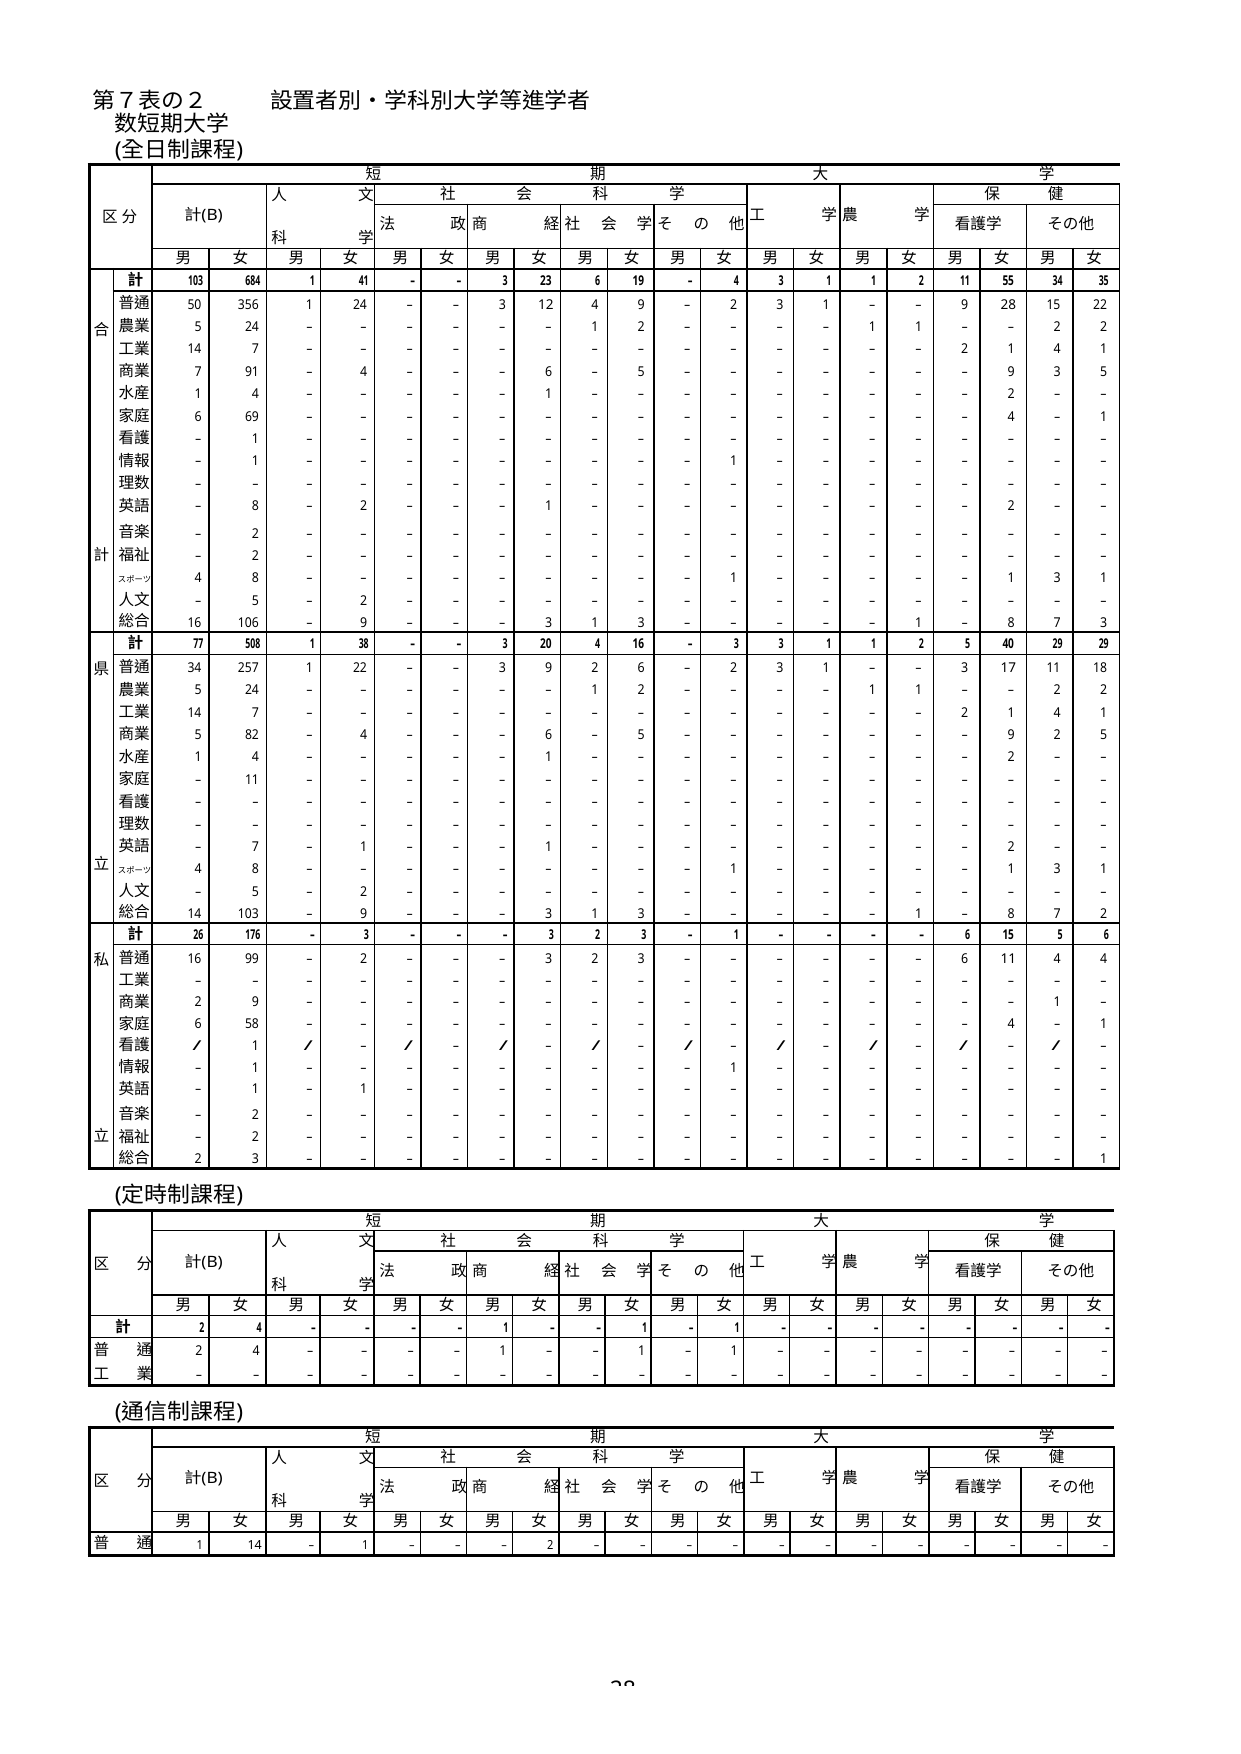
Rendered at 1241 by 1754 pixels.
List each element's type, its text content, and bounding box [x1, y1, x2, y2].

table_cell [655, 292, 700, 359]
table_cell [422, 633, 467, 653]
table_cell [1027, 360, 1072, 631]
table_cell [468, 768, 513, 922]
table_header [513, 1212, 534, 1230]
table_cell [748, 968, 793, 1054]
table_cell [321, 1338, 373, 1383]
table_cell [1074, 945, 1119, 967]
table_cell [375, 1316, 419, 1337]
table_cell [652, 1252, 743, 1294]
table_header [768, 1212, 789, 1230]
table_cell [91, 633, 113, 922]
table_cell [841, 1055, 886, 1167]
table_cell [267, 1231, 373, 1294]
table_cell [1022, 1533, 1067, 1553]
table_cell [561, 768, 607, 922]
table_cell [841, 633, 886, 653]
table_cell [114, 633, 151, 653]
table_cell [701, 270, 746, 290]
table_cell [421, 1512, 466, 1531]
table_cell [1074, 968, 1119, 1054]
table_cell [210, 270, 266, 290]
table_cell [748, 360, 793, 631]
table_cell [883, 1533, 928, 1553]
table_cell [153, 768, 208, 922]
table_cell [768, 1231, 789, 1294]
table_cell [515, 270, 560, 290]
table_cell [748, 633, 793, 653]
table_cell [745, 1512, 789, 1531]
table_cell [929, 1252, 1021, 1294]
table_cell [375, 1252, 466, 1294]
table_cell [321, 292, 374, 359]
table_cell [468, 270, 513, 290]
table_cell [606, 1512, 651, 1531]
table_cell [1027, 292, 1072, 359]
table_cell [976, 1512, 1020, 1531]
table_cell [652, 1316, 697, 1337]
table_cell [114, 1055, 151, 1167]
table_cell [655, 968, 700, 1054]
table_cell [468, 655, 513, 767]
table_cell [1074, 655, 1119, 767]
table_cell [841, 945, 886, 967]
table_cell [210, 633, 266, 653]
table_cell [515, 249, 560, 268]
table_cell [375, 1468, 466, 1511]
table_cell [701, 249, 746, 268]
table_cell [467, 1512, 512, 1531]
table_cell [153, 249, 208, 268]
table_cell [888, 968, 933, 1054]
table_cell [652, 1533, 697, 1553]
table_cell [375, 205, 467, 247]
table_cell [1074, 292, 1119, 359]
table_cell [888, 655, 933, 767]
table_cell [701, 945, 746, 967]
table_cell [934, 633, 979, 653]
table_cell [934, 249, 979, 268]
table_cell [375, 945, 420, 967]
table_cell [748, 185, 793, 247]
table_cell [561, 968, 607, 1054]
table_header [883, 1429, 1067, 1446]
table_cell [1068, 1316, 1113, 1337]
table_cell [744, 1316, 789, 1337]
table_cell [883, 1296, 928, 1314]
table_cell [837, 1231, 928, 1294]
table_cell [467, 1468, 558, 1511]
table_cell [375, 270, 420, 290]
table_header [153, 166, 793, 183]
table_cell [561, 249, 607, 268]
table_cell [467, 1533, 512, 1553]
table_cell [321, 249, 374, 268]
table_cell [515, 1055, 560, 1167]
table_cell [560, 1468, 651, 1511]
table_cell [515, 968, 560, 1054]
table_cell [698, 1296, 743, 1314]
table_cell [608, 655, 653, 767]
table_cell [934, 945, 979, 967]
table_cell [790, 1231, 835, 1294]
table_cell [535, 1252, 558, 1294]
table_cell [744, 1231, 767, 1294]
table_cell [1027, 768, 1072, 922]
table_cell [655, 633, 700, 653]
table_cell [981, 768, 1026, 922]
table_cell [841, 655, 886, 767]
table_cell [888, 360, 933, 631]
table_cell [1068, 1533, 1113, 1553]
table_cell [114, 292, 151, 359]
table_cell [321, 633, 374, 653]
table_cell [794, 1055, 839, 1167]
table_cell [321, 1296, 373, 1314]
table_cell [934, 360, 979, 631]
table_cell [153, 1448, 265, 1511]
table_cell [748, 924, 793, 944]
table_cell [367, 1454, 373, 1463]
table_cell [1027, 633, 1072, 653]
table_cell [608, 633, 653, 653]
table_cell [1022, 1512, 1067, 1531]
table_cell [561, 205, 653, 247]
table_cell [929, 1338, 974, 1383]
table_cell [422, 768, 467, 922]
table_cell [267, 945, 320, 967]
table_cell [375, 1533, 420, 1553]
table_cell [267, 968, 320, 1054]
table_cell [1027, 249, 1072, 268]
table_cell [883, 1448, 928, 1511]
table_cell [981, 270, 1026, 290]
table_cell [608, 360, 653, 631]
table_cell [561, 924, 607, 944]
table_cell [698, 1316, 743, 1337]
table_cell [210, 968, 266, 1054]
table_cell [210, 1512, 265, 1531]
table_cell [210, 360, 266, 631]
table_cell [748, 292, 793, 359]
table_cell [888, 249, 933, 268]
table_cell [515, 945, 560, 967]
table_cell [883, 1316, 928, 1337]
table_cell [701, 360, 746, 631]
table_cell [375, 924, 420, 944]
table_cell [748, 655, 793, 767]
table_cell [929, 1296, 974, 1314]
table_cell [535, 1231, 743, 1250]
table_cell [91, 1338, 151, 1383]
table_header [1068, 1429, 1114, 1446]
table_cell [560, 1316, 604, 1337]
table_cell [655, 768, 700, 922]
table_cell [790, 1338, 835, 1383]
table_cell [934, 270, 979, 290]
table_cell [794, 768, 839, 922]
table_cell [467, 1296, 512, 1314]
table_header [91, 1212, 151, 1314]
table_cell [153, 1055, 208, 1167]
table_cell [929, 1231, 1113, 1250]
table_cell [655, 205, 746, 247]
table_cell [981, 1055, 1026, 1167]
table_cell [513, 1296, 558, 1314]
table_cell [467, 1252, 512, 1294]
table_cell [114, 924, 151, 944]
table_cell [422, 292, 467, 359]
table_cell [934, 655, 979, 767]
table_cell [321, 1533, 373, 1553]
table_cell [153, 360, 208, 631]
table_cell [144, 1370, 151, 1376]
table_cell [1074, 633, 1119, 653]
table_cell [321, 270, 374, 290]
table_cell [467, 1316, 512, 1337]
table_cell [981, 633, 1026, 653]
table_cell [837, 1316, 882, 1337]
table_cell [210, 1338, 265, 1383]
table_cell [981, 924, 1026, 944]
text (定時制課程) [114, 1179, 1240, 1209]
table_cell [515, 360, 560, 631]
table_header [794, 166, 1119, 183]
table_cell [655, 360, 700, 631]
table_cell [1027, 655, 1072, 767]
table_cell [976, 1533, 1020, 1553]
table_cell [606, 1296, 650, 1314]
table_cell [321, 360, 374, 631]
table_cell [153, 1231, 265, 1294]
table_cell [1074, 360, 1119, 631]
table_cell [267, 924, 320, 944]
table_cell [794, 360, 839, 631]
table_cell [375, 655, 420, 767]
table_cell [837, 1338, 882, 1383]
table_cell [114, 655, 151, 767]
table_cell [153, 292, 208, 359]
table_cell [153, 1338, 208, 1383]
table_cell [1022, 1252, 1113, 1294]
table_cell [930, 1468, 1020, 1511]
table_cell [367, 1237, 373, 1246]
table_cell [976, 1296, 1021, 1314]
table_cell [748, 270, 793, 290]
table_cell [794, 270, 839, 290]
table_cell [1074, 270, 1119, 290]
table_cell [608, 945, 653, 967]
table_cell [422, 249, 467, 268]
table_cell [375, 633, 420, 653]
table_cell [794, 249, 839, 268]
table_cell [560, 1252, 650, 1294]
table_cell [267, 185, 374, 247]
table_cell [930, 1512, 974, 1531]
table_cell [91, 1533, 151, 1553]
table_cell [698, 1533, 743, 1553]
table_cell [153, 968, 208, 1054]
text (通信制課程) [114, 1396, 1240, 1426]
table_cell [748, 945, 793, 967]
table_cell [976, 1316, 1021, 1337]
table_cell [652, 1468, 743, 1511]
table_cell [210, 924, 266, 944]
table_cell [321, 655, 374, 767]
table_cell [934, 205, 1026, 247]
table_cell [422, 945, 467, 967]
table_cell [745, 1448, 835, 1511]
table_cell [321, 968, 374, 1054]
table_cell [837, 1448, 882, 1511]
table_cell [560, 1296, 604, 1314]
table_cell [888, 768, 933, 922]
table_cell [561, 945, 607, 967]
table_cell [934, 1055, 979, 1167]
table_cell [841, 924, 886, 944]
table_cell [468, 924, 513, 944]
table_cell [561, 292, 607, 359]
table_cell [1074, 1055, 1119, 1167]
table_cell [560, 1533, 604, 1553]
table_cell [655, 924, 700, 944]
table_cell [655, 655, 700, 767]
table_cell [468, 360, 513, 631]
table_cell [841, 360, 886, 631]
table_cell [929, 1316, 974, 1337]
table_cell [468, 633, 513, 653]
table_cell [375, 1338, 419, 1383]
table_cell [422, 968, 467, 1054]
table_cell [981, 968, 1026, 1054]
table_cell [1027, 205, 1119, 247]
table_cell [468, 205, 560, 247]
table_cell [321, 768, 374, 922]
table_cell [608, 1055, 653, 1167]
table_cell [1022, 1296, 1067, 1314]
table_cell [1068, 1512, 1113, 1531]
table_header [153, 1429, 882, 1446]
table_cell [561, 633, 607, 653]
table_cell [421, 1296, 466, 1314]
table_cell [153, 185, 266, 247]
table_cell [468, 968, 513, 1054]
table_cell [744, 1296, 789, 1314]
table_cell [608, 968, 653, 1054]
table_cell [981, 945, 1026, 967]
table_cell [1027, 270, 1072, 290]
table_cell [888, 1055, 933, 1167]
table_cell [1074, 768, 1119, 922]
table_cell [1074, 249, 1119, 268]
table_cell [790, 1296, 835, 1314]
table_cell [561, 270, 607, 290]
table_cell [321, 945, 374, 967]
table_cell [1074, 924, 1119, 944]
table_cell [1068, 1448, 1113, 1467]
text 第７表の２ 設置者別・学科別大学等進学者数短期大学 [92, 89, 600, 138]
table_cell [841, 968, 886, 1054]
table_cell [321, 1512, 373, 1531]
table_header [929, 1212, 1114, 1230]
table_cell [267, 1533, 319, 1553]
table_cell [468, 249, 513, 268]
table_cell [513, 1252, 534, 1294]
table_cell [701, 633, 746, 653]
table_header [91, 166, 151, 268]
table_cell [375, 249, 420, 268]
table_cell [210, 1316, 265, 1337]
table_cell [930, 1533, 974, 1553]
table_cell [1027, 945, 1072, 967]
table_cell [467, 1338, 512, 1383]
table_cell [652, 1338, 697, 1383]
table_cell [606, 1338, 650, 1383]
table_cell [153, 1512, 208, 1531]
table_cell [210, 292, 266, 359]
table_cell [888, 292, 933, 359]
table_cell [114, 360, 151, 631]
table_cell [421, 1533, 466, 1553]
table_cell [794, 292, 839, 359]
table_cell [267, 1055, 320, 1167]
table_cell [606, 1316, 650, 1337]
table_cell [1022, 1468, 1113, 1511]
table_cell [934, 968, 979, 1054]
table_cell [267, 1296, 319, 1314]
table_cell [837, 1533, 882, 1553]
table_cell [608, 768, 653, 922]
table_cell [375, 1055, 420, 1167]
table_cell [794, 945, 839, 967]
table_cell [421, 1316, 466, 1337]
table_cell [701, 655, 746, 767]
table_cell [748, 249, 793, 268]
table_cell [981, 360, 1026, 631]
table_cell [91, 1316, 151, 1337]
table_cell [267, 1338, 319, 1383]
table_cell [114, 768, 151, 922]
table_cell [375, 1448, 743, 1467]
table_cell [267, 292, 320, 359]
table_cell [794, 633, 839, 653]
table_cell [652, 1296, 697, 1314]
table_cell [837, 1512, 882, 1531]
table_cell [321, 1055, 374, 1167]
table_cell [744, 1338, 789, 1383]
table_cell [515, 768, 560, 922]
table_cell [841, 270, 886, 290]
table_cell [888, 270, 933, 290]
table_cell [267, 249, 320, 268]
text (全日制課程) [114, 138, 1240, 162]
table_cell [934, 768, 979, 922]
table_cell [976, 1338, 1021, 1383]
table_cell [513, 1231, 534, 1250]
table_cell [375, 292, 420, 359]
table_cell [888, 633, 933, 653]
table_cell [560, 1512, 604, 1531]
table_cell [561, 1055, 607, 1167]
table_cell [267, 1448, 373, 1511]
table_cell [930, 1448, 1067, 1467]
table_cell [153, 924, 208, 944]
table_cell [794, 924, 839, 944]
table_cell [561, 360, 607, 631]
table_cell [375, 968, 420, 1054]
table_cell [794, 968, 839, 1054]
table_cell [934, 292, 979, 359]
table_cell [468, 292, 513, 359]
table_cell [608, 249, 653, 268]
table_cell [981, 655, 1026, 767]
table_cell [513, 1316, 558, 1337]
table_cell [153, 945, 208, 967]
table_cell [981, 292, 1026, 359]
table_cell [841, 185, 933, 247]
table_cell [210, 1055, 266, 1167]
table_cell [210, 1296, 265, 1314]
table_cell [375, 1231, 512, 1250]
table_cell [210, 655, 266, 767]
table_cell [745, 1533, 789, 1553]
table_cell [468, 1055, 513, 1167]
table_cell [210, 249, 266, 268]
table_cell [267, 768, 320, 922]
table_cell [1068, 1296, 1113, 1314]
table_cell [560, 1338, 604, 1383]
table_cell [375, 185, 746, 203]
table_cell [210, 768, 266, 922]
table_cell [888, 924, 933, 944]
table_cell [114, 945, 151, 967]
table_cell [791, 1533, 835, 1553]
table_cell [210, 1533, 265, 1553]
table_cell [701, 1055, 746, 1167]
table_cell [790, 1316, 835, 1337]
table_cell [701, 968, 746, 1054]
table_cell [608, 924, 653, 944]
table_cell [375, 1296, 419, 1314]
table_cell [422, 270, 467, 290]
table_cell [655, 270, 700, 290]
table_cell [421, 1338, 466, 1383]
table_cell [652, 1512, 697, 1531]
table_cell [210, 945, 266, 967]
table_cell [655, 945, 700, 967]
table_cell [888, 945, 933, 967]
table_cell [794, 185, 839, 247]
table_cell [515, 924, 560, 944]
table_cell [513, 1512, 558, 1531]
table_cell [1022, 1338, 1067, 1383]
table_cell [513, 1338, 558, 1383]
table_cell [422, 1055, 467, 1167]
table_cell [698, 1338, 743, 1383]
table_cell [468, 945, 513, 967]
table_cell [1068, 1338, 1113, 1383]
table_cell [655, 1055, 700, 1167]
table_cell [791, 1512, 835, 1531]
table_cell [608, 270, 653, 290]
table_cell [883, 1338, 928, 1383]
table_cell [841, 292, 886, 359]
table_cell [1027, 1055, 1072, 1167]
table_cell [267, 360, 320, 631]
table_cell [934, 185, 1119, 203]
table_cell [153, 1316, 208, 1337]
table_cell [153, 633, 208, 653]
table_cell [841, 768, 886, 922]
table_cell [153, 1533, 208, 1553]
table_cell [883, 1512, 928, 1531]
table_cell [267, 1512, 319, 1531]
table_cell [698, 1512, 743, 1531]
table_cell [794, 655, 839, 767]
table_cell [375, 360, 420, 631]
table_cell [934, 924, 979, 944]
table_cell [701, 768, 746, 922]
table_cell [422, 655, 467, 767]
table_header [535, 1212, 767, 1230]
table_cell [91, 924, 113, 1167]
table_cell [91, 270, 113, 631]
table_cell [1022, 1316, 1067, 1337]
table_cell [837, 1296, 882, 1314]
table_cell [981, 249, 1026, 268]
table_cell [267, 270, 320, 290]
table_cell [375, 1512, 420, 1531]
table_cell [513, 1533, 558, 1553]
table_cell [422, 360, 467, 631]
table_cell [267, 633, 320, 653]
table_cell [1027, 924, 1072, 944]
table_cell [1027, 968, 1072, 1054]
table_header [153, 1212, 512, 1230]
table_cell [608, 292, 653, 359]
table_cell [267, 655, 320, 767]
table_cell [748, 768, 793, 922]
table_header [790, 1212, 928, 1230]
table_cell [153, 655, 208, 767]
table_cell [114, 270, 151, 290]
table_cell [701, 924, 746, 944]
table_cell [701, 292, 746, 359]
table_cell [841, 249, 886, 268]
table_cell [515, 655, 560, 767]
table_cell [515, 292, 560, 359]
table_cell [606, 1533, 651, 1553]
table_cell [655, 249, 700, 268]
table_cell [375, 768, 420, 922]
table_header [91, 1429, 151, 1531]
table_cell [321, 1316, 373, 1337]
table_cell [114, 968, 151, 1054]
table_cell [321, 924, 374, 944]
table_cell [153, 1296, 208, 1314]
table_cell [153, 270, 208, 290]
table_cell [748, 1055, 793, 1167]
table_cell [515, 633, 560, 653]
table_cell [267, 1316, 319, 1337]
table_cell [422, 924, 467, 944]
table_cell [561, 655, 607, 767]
